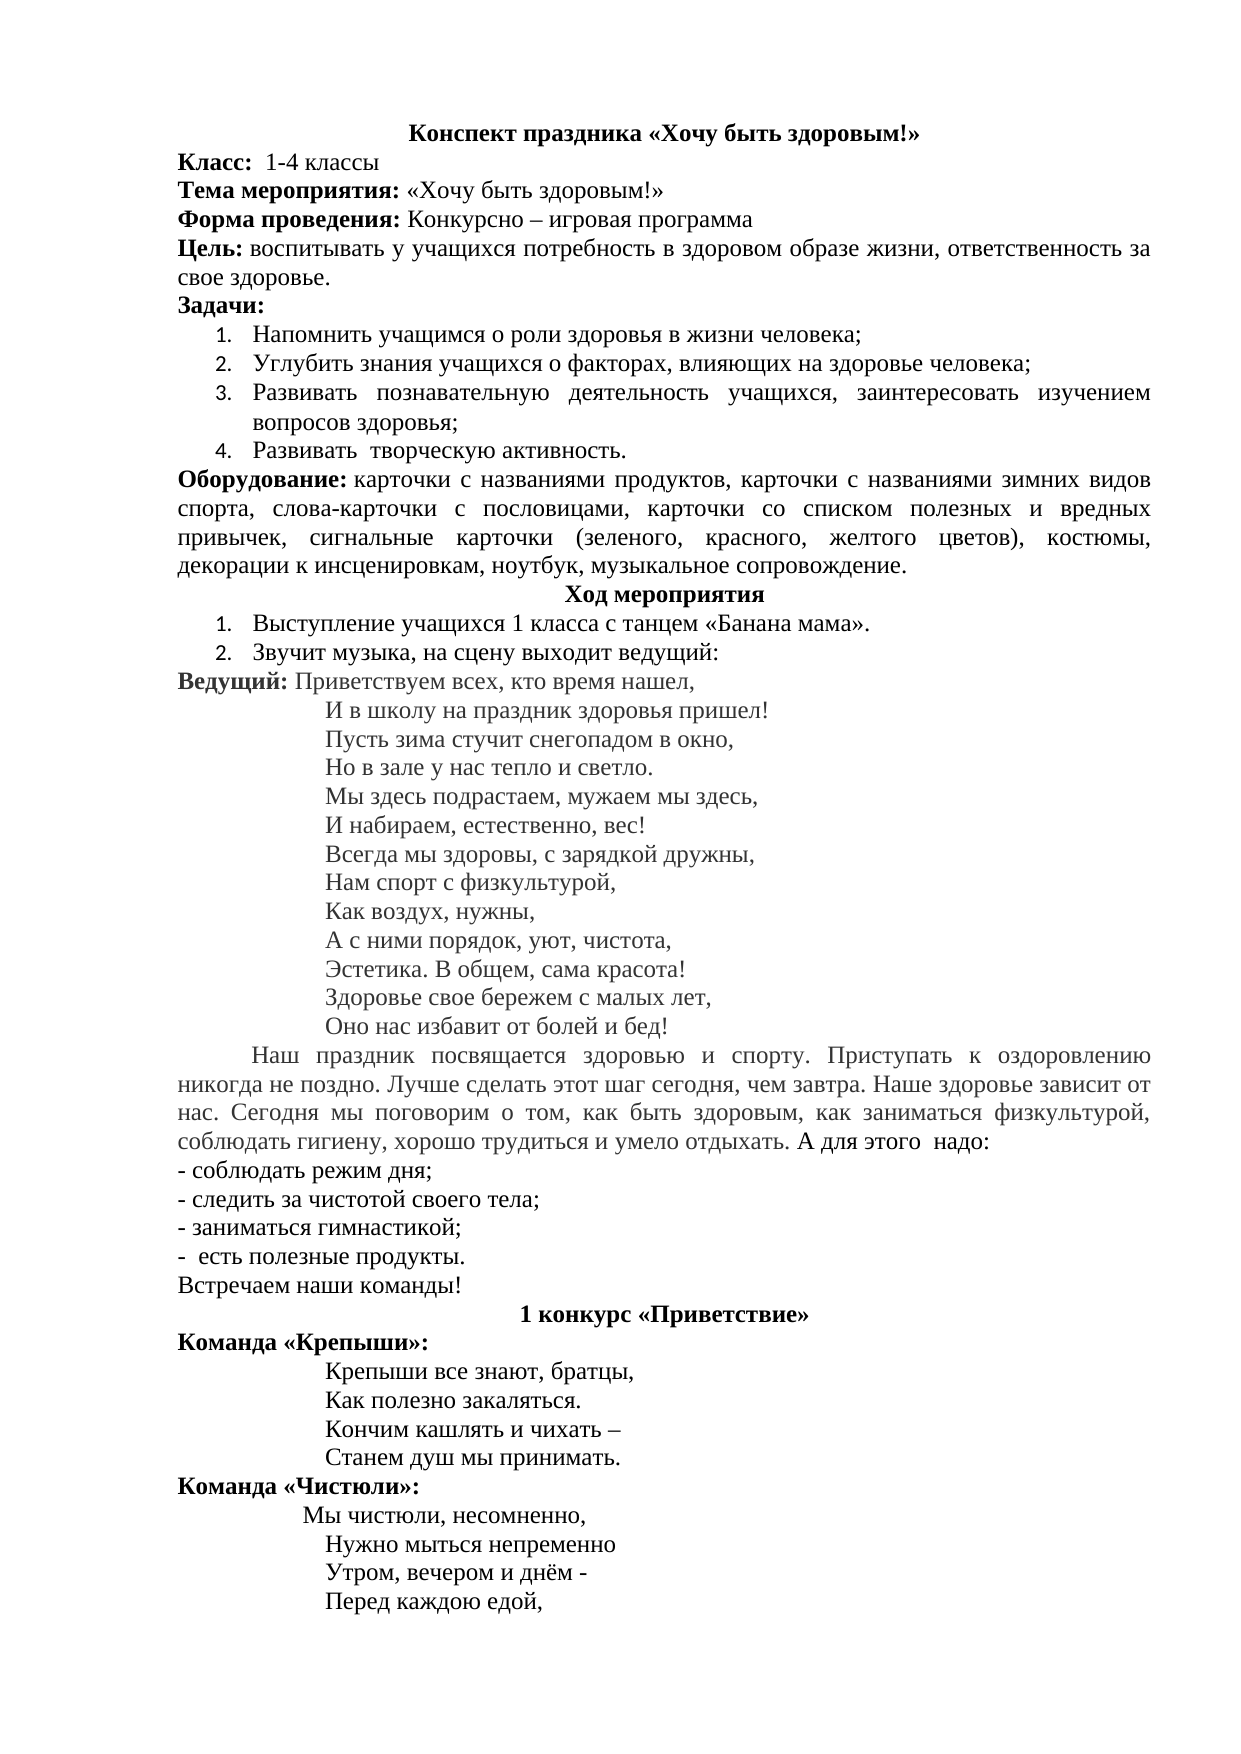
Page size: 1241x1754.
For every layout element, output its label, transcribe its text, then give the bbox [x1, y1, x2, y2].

text - заниматься гимнастикой; [177, 1212, 1152, 1241]
list Напомнить учащимся о роли здоровья в жизни человека; [215, 319, 1152, 348]
text 1 конкурс «Приветствие» [177, 1299, 1152, 1327]
text - соблюдать режим дня; [177, 1155, 1152, 1184]
list Развивать творческую активность. [215, 435, 1152, 464]
text - есть полезные продукты. [177, 1241, 1152, 1270]
list Развивать познавательную деятельность учащихся, заинтересовать изучением вопросов здоровья; [215, 377, 1152, 435]
text Оборудование: карточки с названиями продуктов, карточки с названиями зимних видов спорта, слова-карточки с пословицами, карточки со списком полезных и вредных привычек, сигнальные карточки (зеленого, красного, желтого цветов), костюмы, декорации к инсценировкам, ноутбук, музыкальное сопровождение. [177, 464, 1152, 579]
text - следить за чистотой своего тела; [177, 1184, 1152, 1212]
text Тема мероприятия: «Хочу быть здоровым!» [177, 176, 1152, 204]
list Углубить знания учащихся о факторах, влияющих на здоровье человека; [215, 348, 1152, 377]
text Встречаем наши команды! [177, 1270, 1152, 1299]
text Задачи: [177, 291, 1152, 319]
text Перед каждою едой, [252, 1586, 1152, 1615]
text Мы чистюли, несомненно, [252, 1500, 1152, 1529]
text Утром, вечером и днём - [252, 1557, 1152, 1586]
text Конспект праздника «Хочу быть здоровым!» [177, 118, 1152, 147]
text Оно нас избавит от болей и бед! [325, 1011, 1152, 1040]
text Наш праздник посвящается здоровью и спорту. Приступать к оздоровлению никогда не поздно. Лучше сделать этот шаг сегодня, чем завтра. Наше здоровье зависит от нас. Сегодня мы поговорим о том, как быть здоровым, как заниматься физкультурой, соблюдать гигиену, хорошо трудиться и умело отдыхать. А для этого надо: [177, 1040, 1152, 1155]
text Команда «Крепыши»: [177, 1327, 1152, 1356]
text Нужно мыться непременно [252, 1529, 1152, 1557]
text Станем душ мы принимать. [325, 1442, 1152, 1471]
text Класс: 1-4 классы [177, 147, 1152, 176]
text Ведущий: Приветствуем всех, кто время нашел, И в школу на праздник здоровья пришел! Пусть зима стучит снегопадом в окно, Но в зале у нас тепло и светло. Мы здесь подрастаем, мужаем мы здесь, И набираем, естественно, вес! Всегда мы здоровы, с зарядкой дружны, Нам спорт с физкультурой, Как воздух, нужны, А с ними порядок, уют, чистота, Эстетика. В общем, сама красота! Здоровье свое бережем с малых лет, [177, 666, 1152, 1011]
text Ход мероприятия [177, 579, 1152, 608]
text Цель: воспитывать у учащихся потребность в здоровом образе жизни, ответственность за свое здоровье. [177, 233, 1152, 291]
text Крепыши все знают, братцы, [325, 1356, 1152, 1385]
list Выступление учащихся 1 класса с танцем «Банана мама». [215, 608, 1152, 637]
text Команда «Чистюли»: [177, 1471, 1152, 1500]
text Кончим кашлять и чихать – [325, 1414, 1152, 1442]
text Как полезно закаляться. [325, 1385, 1152, 1414]
list Звучит музыка, на сцену выходит ведущий: [215, 637, 1152, 666]
text Форма проведения: Конкурсно – игровая программа [177, 204, 1152, 233]
